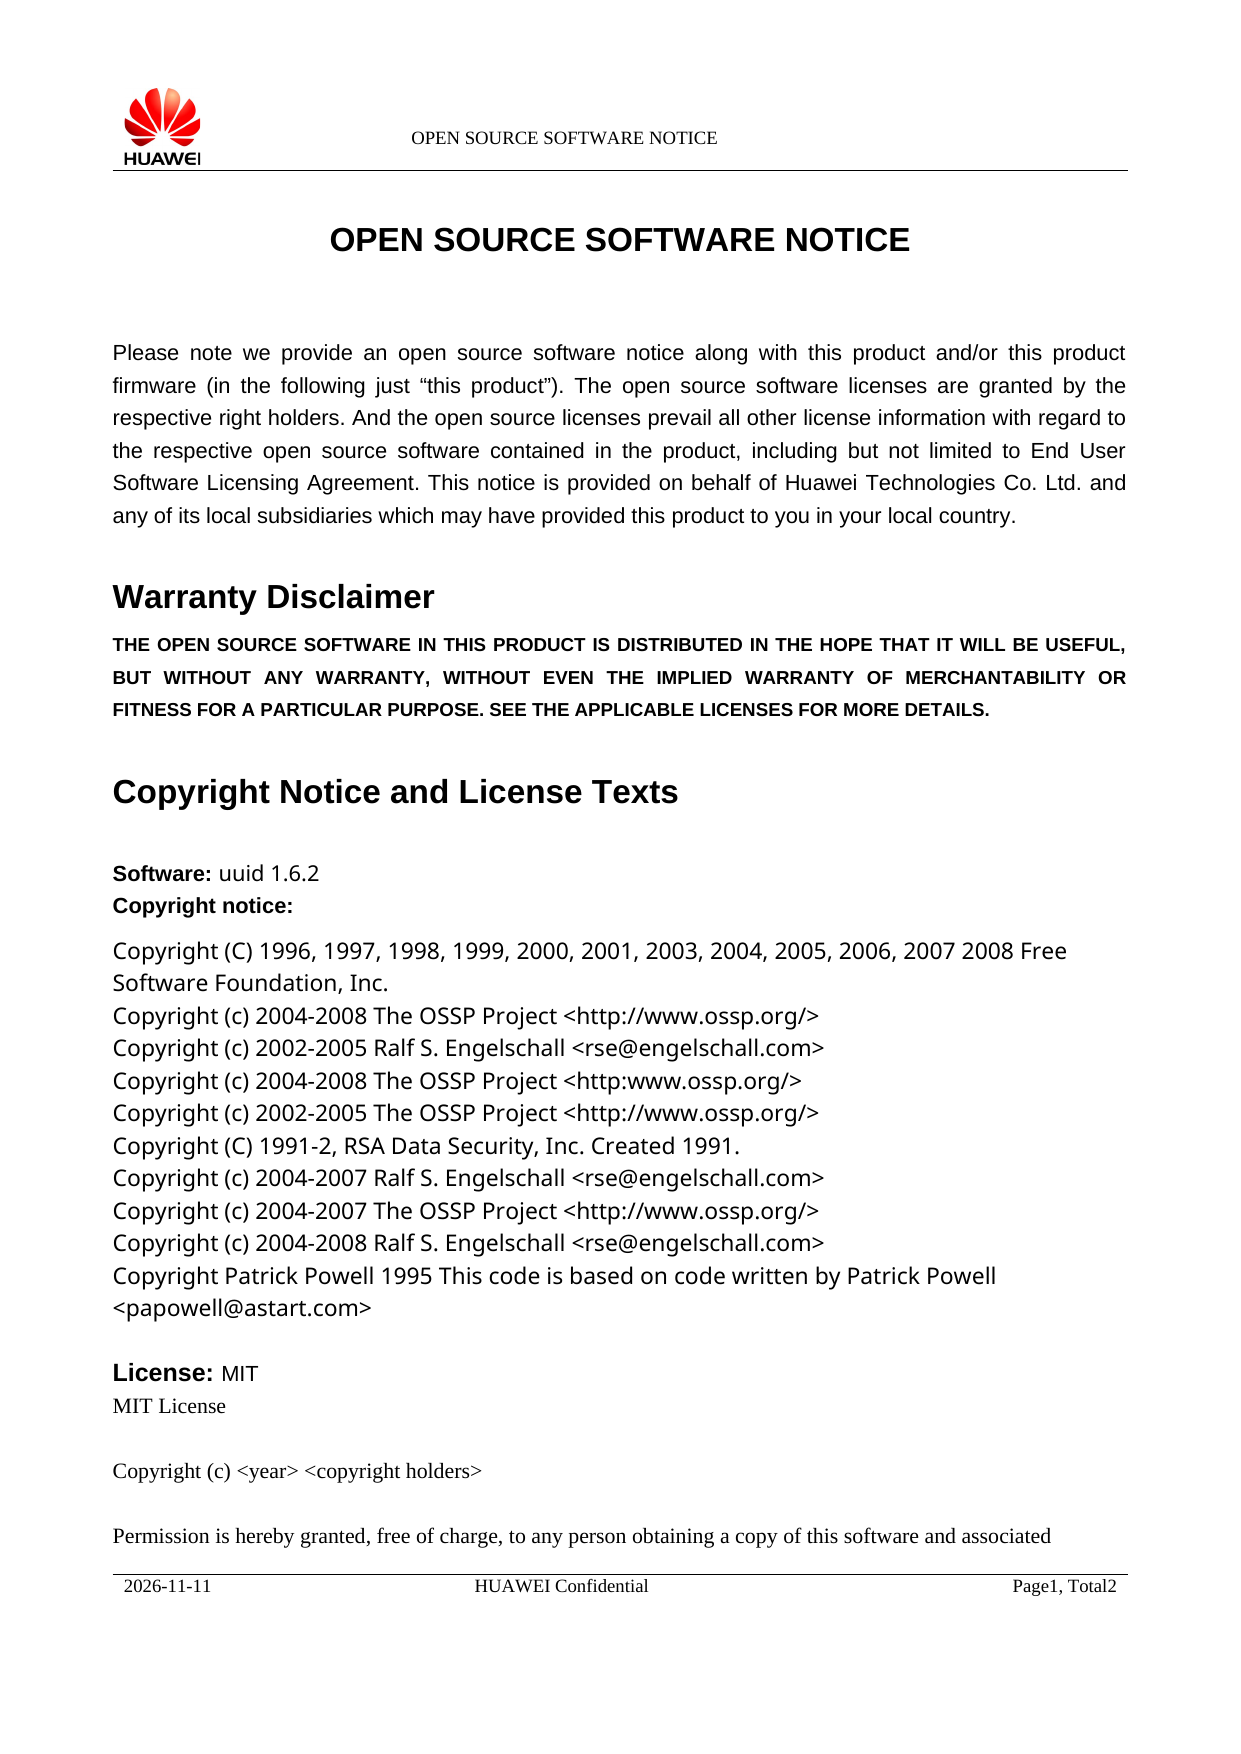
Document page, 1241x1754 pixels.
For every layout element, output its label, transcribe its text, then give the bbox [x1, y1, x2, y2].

text Copyright notice: [112, 889, 1128, 921]
text Warranty Disclaimer [112, 564, 1128, 629]
picture [124, 88, 201, 165]
title Software: uuid 1.6.2 [112, 856, 1128, 889]
text License: MIT [112, 1356, 1128, 1389]
text The open source software in this product is distributed in the hope that it will be useful, but WITHOUT ANY WARRANTY, without even the implied warranty of MERCHANTABILITY or FITNESS FOR A PARTICULAR PURPOSE. See the applicable licenses for more details. [112, 629, 1128, 726]
text OPEN SOURCE SOFTWARE NOTICE [112, 206, 1128, 271]
text Copyright Notice and License Texts [112, 759, 1128, 824]
text Please note we provide an open source software notice along with this product and/or this product firmware (in the following just “this product”). The open source software licenses are granted by the respective right holders. And the open source licenses prevail all other license information with regard to the respective open source software contained in the product, including but not limited to End User Software Licensing Agreement. This notice is provided on behalf of Huawei Technologies Co. Ltd. and any of its local subsidiaries which may have provided this product to you in your local country. [112, 336, 1128, 531]
text Copyright (C) 1996, 1997, 1998, 1999, 2000, 2001, 2003, 2004, 2005, 2006, 2007 2008 Free Software Foundation, Inc. Copyright (c) 2004-2008 The OSSP Project <http://www.ossp.org/> Copyright (c) 2002-2005 Ralf S. Engelschall <rse@engelschall.com> Copyright (c) 2004-2008 The OSSP Project <http:www.ossp.org/> Copyright (c) 2002-2005 The OSSP Project <http://www.ossp.org/> Copyright (C) 1991-2, RSA Data Security, Inc. Created 1991. Copyright (c) 2004-2007 Ralf S. Engelschall <rse@engelschall.com> Copyright (c) 2004-2007 The OSSP Project <http://www.ossp.org/> Copyright (c) 2004-2008 Ralf S. Engelschall <rse@engelschall.com> Copyright Patrick Powell 1995 This code is based on code written by Patrick Powell <papowell@astart.com> [112, 934, 1128, 1356]
